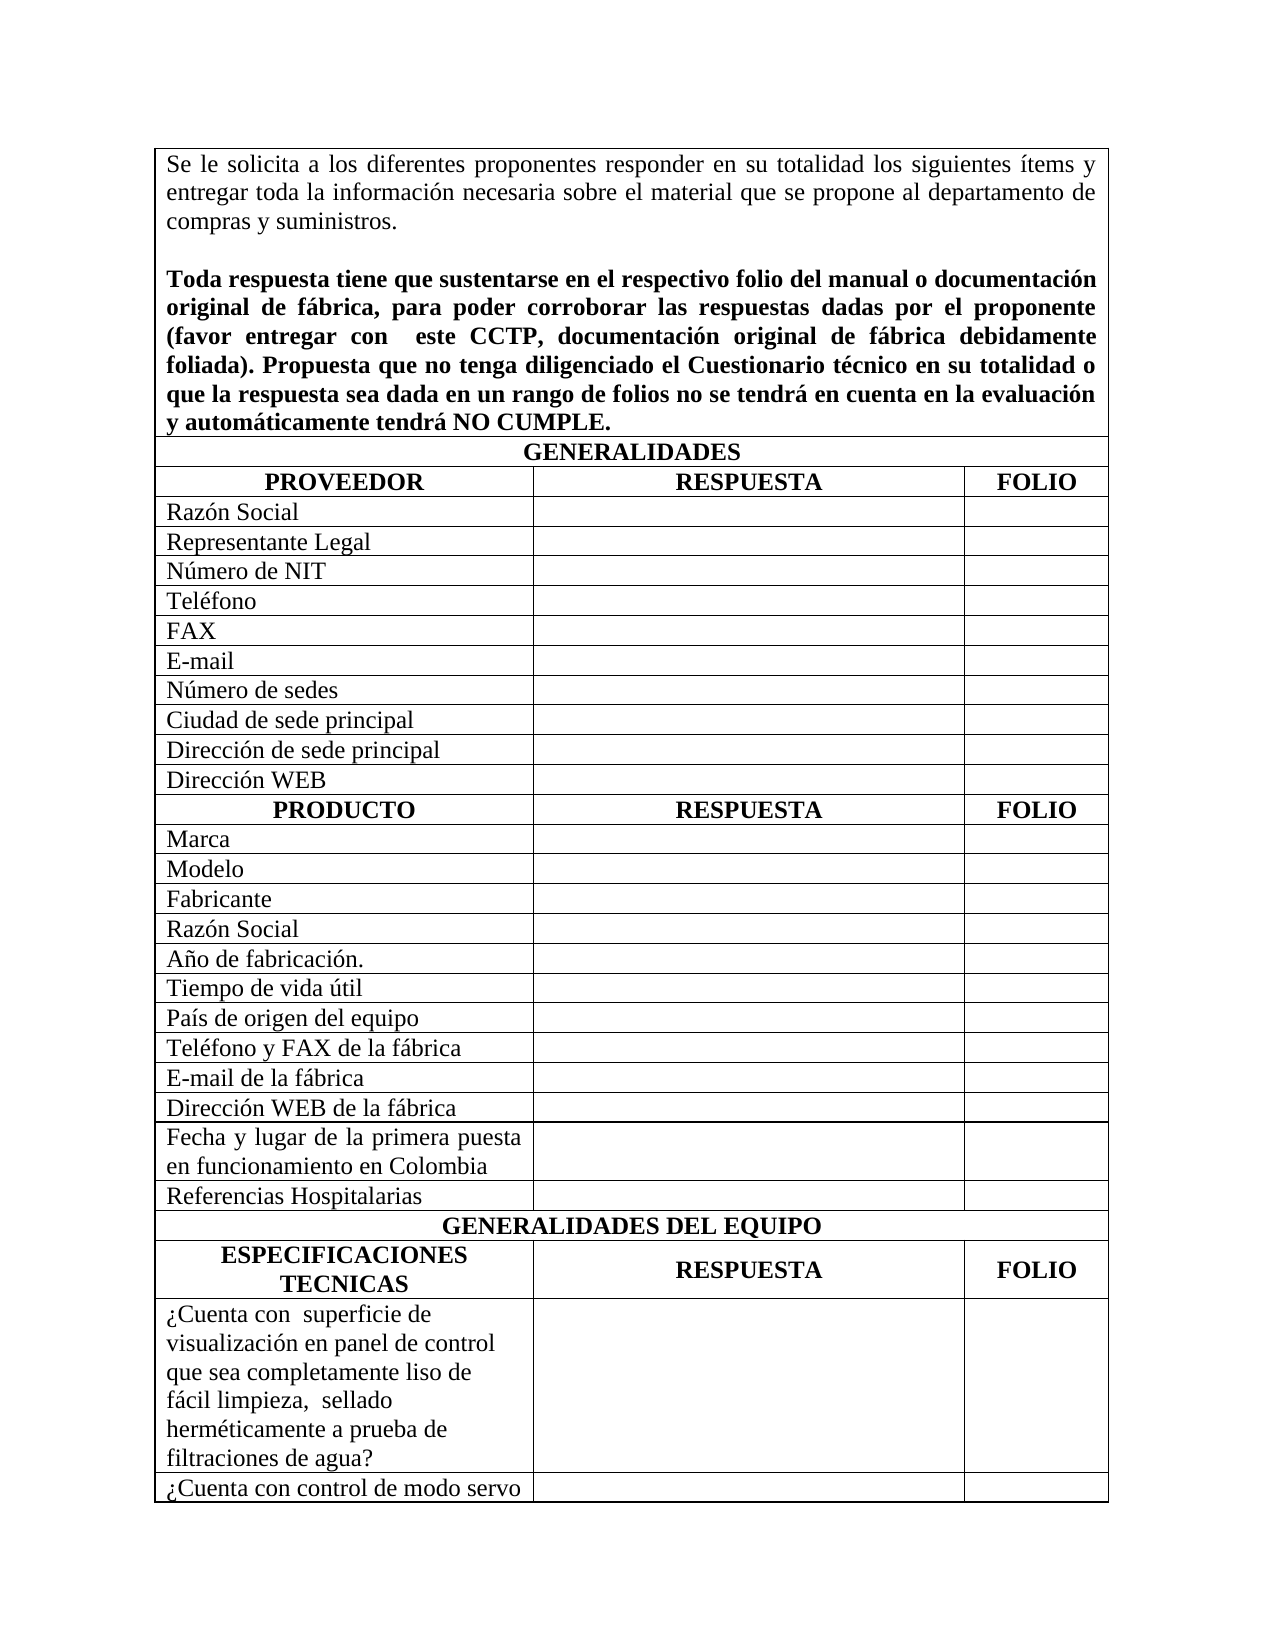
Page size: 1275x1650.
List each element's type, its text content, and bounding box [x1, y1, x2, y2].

table_cell [965, 854, 1108, 883]
table_cell [965, 556, 1108, 585]
table_cell [965, 497, 1108, 526]
table_cell Se le solicita a los diferentes proponentes responder en su totalidad los siguientes ítems y entregar toda la información necesaria sobre el material que se propone al departamento de compras y suministros. Toda respuesta tiene que sustentarse en el respectivo folio del manual o documentación original de fábrica, para poder corroborar las respuestas dadas por el proponente (favor entregar con este CCTP, documentación original de fábrica debidamente foliada). Propuesta que no tenga diligenciado el Cuestionario técnico en su totalidad o que la respuesta sea dada en un rango de folios no se tendrá en cuenta en la evaluación y automáticamente tendrá NO CUMPLE. [156, 149, 1108, 436]
table_cell [965, 944, 1108, 972]
table_cell FOLIO [965, 467, 1108, 496]
table_cell [534, 646, 964, 674]
table_cell [534, 1093, 964, 1121]
table_cell [534, 1003, 964, 1032]
table_cell PROVEEDOR [156, 467, 533, 496]
table_cell Fabricante [156, 884, 533, 913]
table_cell Modelo [156, 854, 533, 883]
table_cell Dirección WEB [156, 765, 533, 794]
table_cell [965, 1093, 1108, 1121]
table_cell [965, 586, 1108, 615]
table_cell [965, 884, 1108, 913]
table_cell [965, 1123, 1108, 1180]
table_cell Tiempo de vida útil [156, 974, 533, 1002]
table_cell E-mail [156, 646, 533, 674]
table_cell [534, 825, 964, 853]
table_cell ESPECIFICACIONES TECNICAS [156, 1241, 533, 1298]
table_cell [534, 1063, 964, 1092]
table_cell Razón Social [156, 914, 533, 943]
table_cell FAX [156, 616, 533, 645]
table_cell E-mail de la fábrica [156, 1063, 533, 1092]
table_cell [965, 825, 1108, 853]
table_cell [965, 1063, 1108, 1092]
table_cell Número de sedes [156, 676, 533, 704]
table_cell Dirección WEB de la fábrica [156, 1093, 533, 1121]
table_cell Representante Legal [156, 527, 533, 555]
table_cell Fecha y lugar de la primera puesta en funcionamiento en Colombia [156, 1123, 533, 1180]
table_cell [534, 884, 964, 913]
table_cell Dirección de sede principal [156, 735, 533, 764]
table_cell [965, 914, 1108, 943]
table_cell [965, 646, 1108, 674]
table_cell [965, 676, 1108, 704]
table_cell [534, 974, 964, 1002]
table_cell Ciudad de sede principal [156, 705, 533, 734]
table_cell GENERALIDADES [156, 437, 1108, 466]
table_cell Razón Social [156, 497, 533, 526]
table_cell [534, 705, 964, 734]
table_cell Teléfono [156, 586, 533, 615]
table_cell [534, 735, 964, 764]
table_cell [534, 914, 964, 943]
table_cell [534, 854, 964, 883]
table_cell [534, 527, 964, 555]
table_cell FOLIO [965, 1241, 1108, 1298]
table_cell [965, 1299, 1108, 1472]
table_cell [534, 1123, 964, 1180]
table_cell Teléfono y FAX de la fábrica [156, 1033, 533, 1062]
table_cell Referencias Hospitalarias [156, 1181, 533, 1210]
table_cell FOLIO [965, 795, 1108, 823]
table_cell PRODUCTO [156, 795, 533, 823]
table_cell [156, 1473, 533, 1501]
table_cell [534, 1033, 964, 1062]
table_cell [534, 676, 964, 704]
table_cell [534, 765, 964, 794]
table_cell [965, 735, 1108, 764]
table_cell [534, 1299, 964, 1472]
table_cell RESPUESTA [534, 1241, 964, 1298]
table_cell GENERALIDADES DEL EQUIPO [156, 1211, 1108, 1239]
table_cell ¿Cuenta con superficie de visualización en panel de control que sea completamente liso de fácil limpieza, sellado herméticamente a prueba de filtraciones de agua? [156, 1299, 533, 1472]
table_cell [534, 556, 964, 585]
table_cell Número de NIT [156, 556, 533, 585]
table_cell [534, 1181, 964, 1210]
table_cell [534, 1473, 964, 1501]
table_cell [965, 1003, 1108, 1032]
table_cell [965, 1033, 1108, 1062]
table_cell [965, 1473, 1108, 1501]
table_cell [534, 616, 964, 645]
table_cell [965, 765, 1108, 794]
table_cell País de origen del equipo [156, 1003, 533, 1032]
table_cell RESPUESTA [534, 467, 964, 496]
table_cell [965, 705, 1108, 734]
table_cell [534, 497, 964, 526]
table_cell [534, 944, 964, 972]
table_cell [965, 616, 1108, 645]
table_cell Marca [156, 825, 533, 853]
table_cell [965, 527, 1108, 555]
table_cell RESPUESTA [534, 795, 964, 823]
table_cell [965, 974, 1108, 1002]
table_cell Año de fabricación. [156, 944, 533, 972]
table_cell [534, 586, 964, 615]
table_cell [965, 1181, 1108, 1210]
